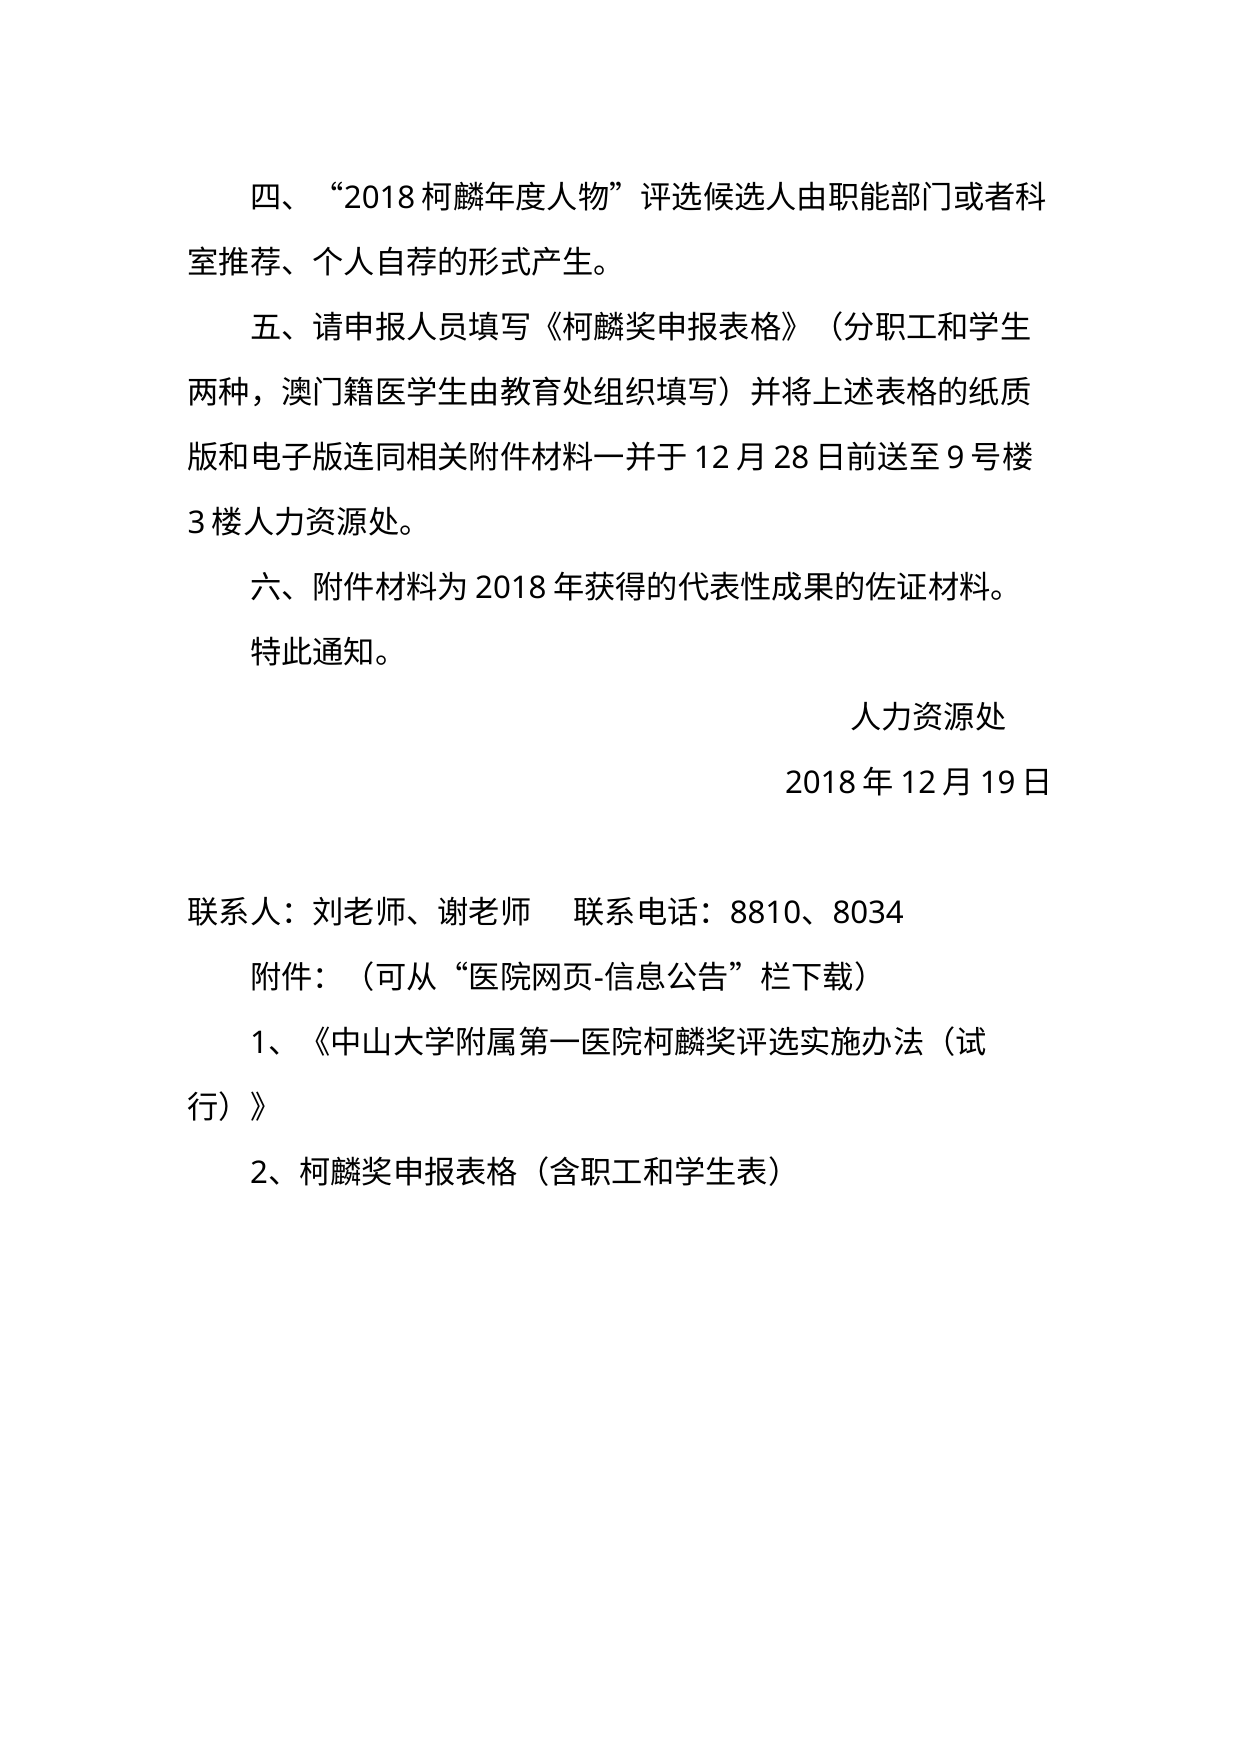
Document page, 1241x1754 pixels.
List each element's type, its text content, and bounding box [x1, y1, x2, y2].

text 附件：（可从“医院网页-信息公告”栏下载） [187, 942, 1053, 1007]
text 联系人：刘老师、谢老师 联系电话：8810、8034 [187, 877, 1053, 942]
text 六、附件材料为2018年获得的代表性成果的佐证材料。 [187, 552, 1053, 617]
text 特此通知。 [187, 617, 1053, 682]
text 2018年12月19日 [187, 747, 1053, 812]
text 人力资源处 [187, 682, 1006, 747]
text 1、《中山大学附属第一医院柯麟奖评选实施办法（试行）》 [187, 1007, 1053, 1137]
text 2、柯麟奖申报表格（含职工和学生表） [187, 1137, 1053, 1202]
text 五、请申报人员填写《柯麟奖申报表格》（分职工和学生两种，澳门籍医学生由教育处组织填写）并将上述表格的纸质版和电子版连同相关附件材料一并于12月28日前送至9号楼3楼人力资源处。 [187, 292, 1053, 552]
text 四、“2018柯麟年度人物”评选候选人由职能部门或者科室推荐、个人自荐的形式产生。 [187, 162, 1053, 292]
